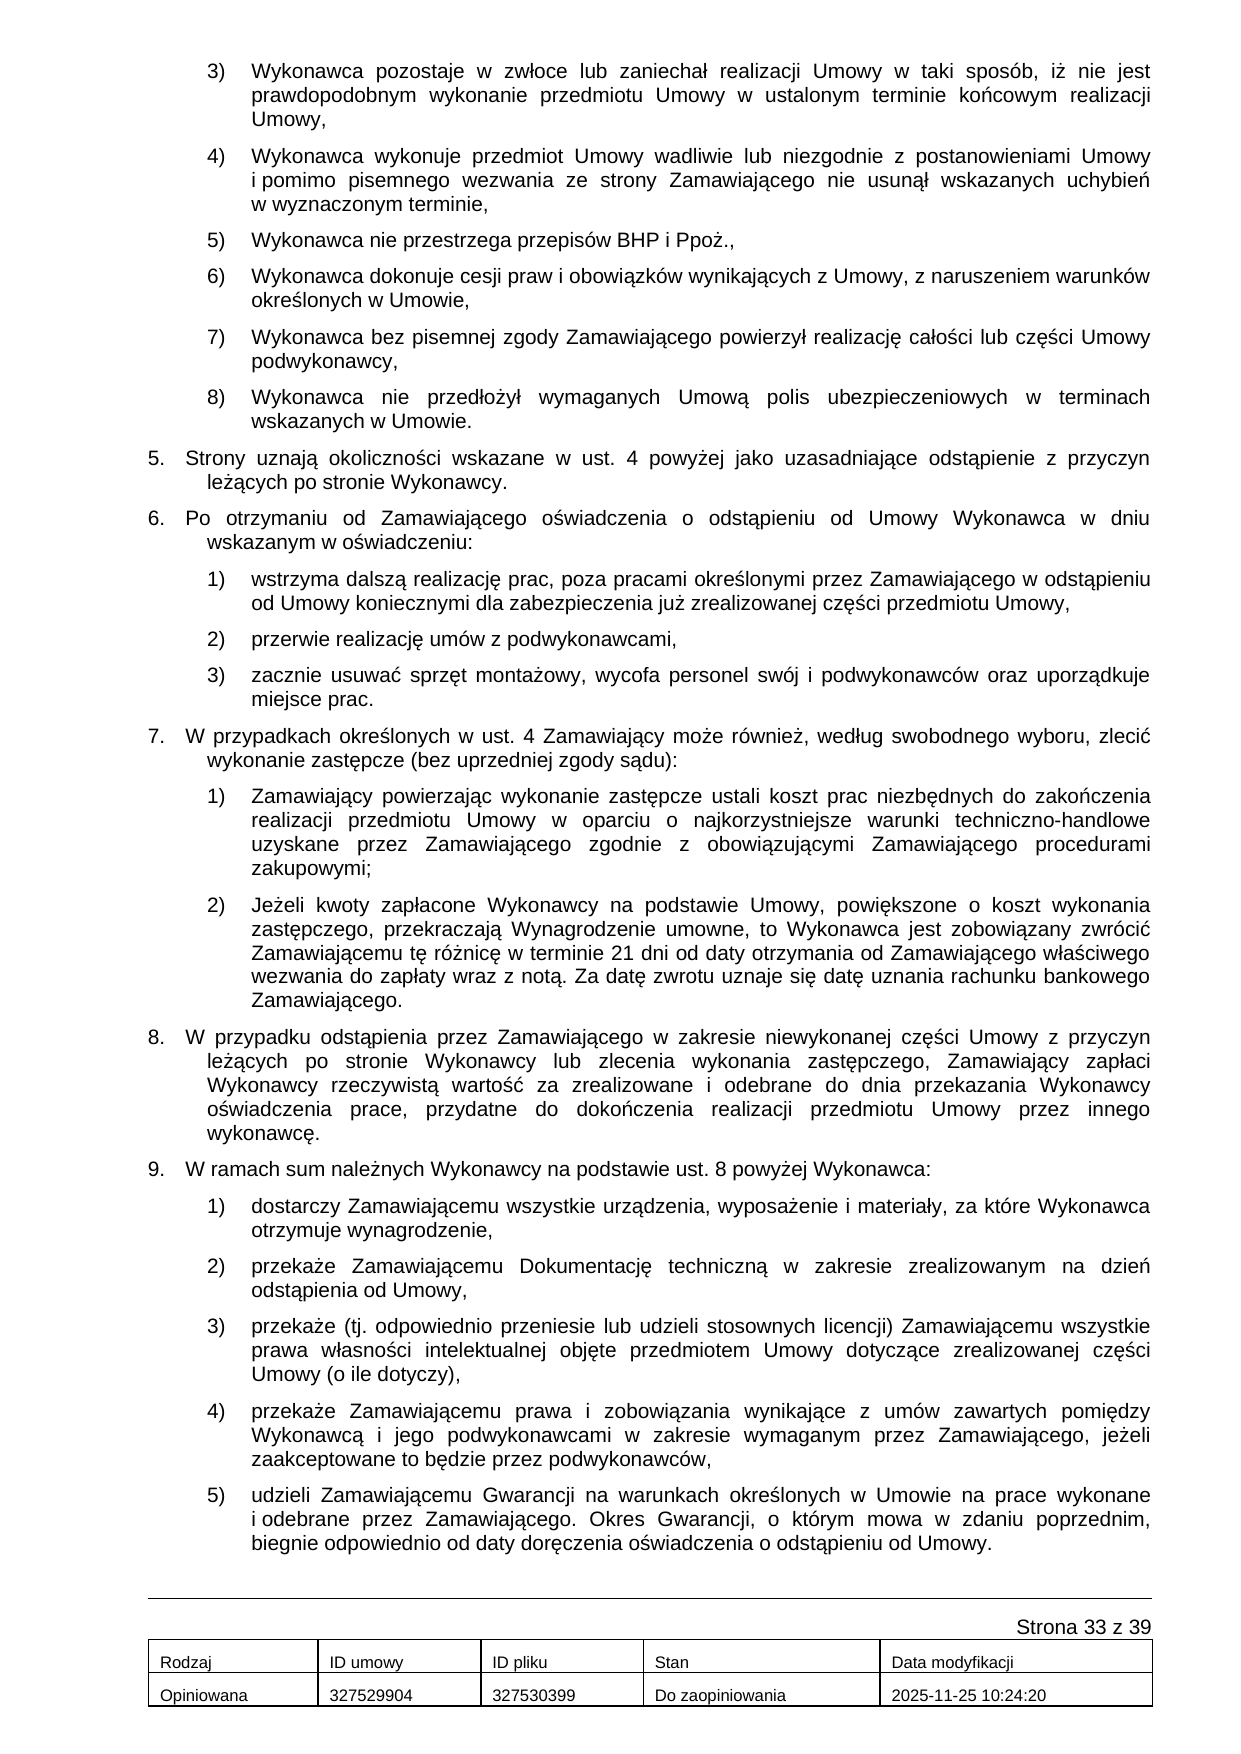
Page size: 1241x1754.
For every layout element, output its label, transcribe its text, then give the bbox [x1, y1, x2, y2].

list przekaże Zamawiającemu Dokumentację techniczną w zakresie zrealizowanym na dzień odstąpienia od Umowy, [207, 1254, 1152, 1302]
list Zamawiający powierzając wykonanie zastępcze ustali koszt prac niezbędnych do zakończenia realizacji przedmiotu Umowy w oparciu o najkorzystniejsze warunki techniczno-handlowe uzyskane przez Zamawiającego zgodnie z obowiązującymi Zamawiającego procedurami zakupowymi; [207, 784, 1152, 880]
list przekaże (tj. odpowiednio przeniesie lub udzieli stosownych licencji) Zamawiającemu wszystkie prawa własności intelektualnej objęte przedmiotem Umowy dotyczące zrealizowanej części Umowy (o ile dotyczy), [207, 1314, 1152, 1386]
list Po otrzymaniu od Zamawiającego oświadczenia o odstąpieniu od Umowy Wykonawca w dniu wskazanym w oświadczeniu: [148, 506, 1152, 554]
list Jeżeli kwoty zapłacone Wykonawcy na podstawie Umowy, powiększone o koszt wykonania zastępczego, przekraczają Wynagrodzenie umowne, to Wykonawca jest zobowiązany zwrócić Zamawiającemu tę różnicę w terminie 21 dni od daty otrzymania od Zamawiającego właściwego wezwania do zapłaty wraz z notą. Za datę zwrotu uznaje się datę uznania rachunku bankowego Zamawiającego. [207, 892, 1152, 1012]
list Wykonawca wykonuje przedmiot Umowy wadliwie lub niezgodnie z postanowieniami Umowy i pomimo pisemnego wezwania ze strony Zamawiającego nie usunął wskazanych uchybień w wyznaczonym terminie, [207, 143, 1152, 215]
list dostarczy Zamawiającemu wszystkie urządzenia, wyposażenie i materiały, za które Wykonawca otrzymuje wynagrodzenie, [207, 1193, 1152, 1241]
list wstrzyma dalszą realizację prac, poza pracami określonymi przez Zamawiającego w odstąpieniu od Umowy koniecznymi dla zabezpieczenia już zrealizowanej części przedmiotu Umowy, [207, 566, 1152, 614]
list przekaże Zamawiającemu prawa i zobowiązania wynikające z umów zawartych pomiędzy Wykonawcą i jego podwykonawcami w zakresie wymaganym przez Zamawiającego, jeżeli zaakceptowane to będzie przez podwykonawców, [207, 1399, 1152, 1471]
list Wykonawca nie przedłożył wymaganych Umową polis ubezpieczeniowych w terminach wskazanych w Umowie. [207, 385, 1152, 433]
list Strony uznają okoliczności wskazane w ust. 4 powyżej jako uzasadniające odstąpienie z przyczyn leżących po stronie Wykonawcy. [148, 446, 1152, 493]
list Wykonawca dokonuje cesji praw i obowiązków wynikających z Umowy, z naruszeniem warunków określonych w Umowie, [207, 264, 1152, 312]
list W ramach sum należnych Wykonawcy na podstawie ust. 8 powyżej Wykonawca: [148, 1157, 1152, 1181]
list zacznie usuwać sprzęt montażowy, wycofa personel swój i podwykonawców oraz uporządkuje miejsce prac. [207, 663, 1152, 711]
list W przypadkach określonych w ust. 4 Zamawiający może również, według swobodnego wyboru, zlecić wykonanie zastępcze (bez uprzedniej zgody sądu): [148, 724, 1152, 772]
list Wykonawca bez pisemnej zgody Zamawiającego powierzył realizację całości lub części Umowy podwykonawcy, [207, 325, 1152, 373]
list Wykonawca pozostaje w zwłoce lub zaniechał realizacji Umowy w taki sposób, iż nie jest prawdopodobnym wykonanie przedmiotu Umowy w ustalonym terminie końcowym realizacji Umowy, [207, 59, 1152, 131]
list Wykonawca nie przestrzega przepisów BHP i Ppoż., [207, 228, 1152, 252]
list udzieli Zamawiającemu Gwarancji na warunkach określonych w Umowie na prace wykonane i odebrane przez Zamawiającego. Okres Gwarancji, o którym mowa w zdaniu poprzednim, biegnie odpowiednio od daty doręczenia oświadczenia o odstąpieniu od Umowy. [207, 1483, 1152, 1555]
list przerwie realizację umów z podwykonawcami, [207, 627, 1152, 651]
list W przypadku odstąpienia przez Zamawiającego w zakresie niewykonanej części Umowy z przyczyn leżących po stronie Wykonawcy lub zlecenia wykonania zastępczego, Zamawiający zapłaci Wykonawcy rzeczywistą wartość za zrealizowane i odebrane do dnia przekazania Wykonawcy oświadczenia prace, przydatne do dokończenia realizacji przedmiotu Umowy przez innego wykonawcę. [148, 1025, 1152, 1144]
